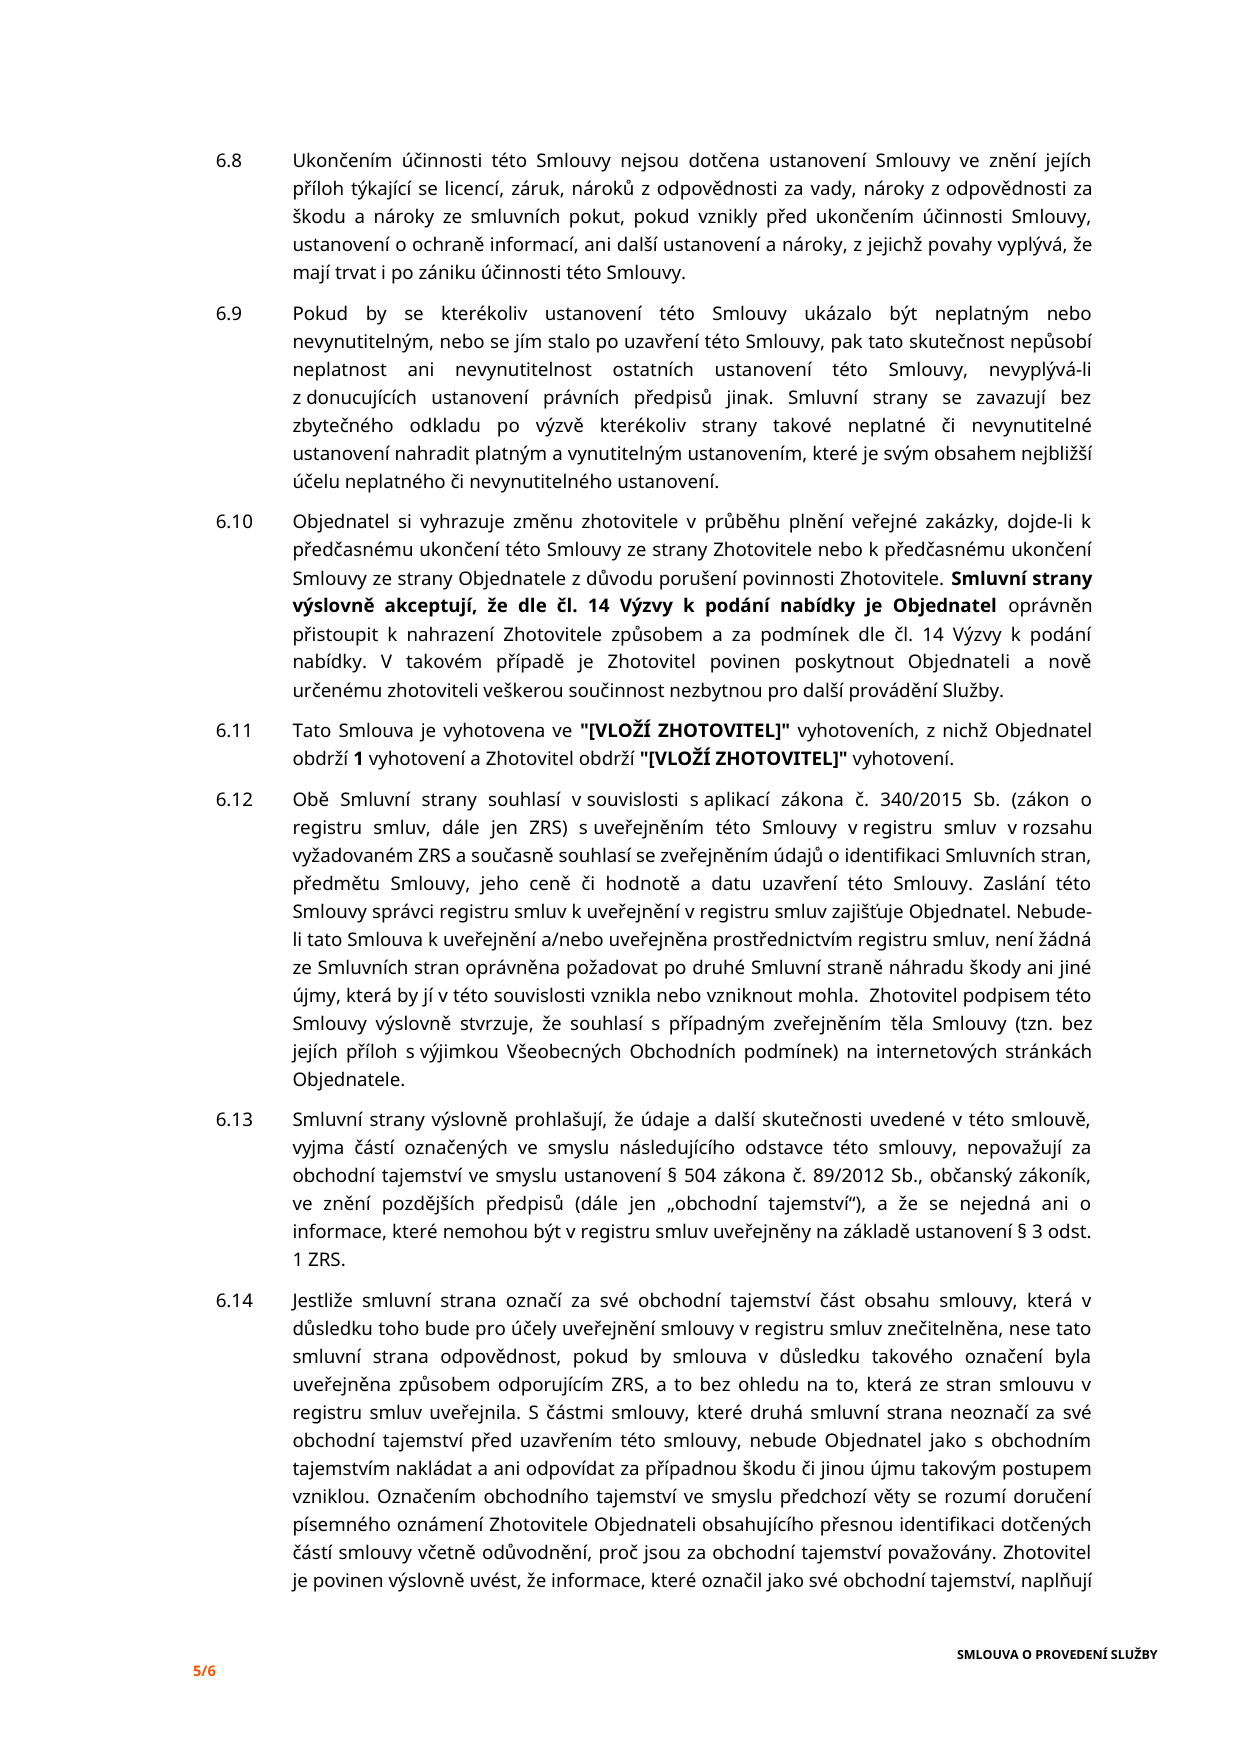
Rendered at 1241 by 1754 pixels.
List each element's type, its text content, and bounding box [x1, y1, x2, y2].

text Objednatel si vyhrazuje změnu zhotovitele v průběhu plnění veřejné zakázky, dojde-li k předčasnému ukončení této Smlouvy ze strany Zhotovitele nebo k předčasnému ukončení Smlouvy ze strany Objednatele z důvodu porušení povinnosti Zhotovitele. Smluvní strany výslovně akceptují, že dle čl. 14 Výzvy k podání nabídky je Objednatel oprávněn přistoupit k nahrazení Zhotovitele způsobem a za podmínek dle čl. 14 Výzvy k podání nabídky. V takovém případě je Zhotovitel povinen poskytnout Objednateli a nově určenému zhotoviteli veškerou součinnost nezbytnou pro další provádění Služby. [216, 509, 1093, 702]
text Ukončením účinnosti této Smlouvy nejsou dotčena ustanovení Smlouvy ve znění jejích příloh týkající se licencí, záruk, nároků z odpovědnosti za vady, nároky z odpovědnosti za škodu a nároky ze smluvních pokut, pokud vznikly před ukončením účinnosti Smlouvy, ustanovení o ochraně informací, ani další ustanovení a nároky, z jejichž povahy vyplývá, že mají trvat i po zániku účinnosti této Smlouvy. [216, 147, 1093, 285]
text Tato Smlouva je vyhotovena ve vyhotoveních, z nichž Objednatel obdrží 1 vyhotovení a Zhotovitel obdrží vyhotovení. [216, 717, 1093, 771]
text Obě Smluvní strany souhlasí v souvislosti s aplikací zákona č. 340/2015 Sb. (zákon o registru smluv, dále jen ZRS) s uveřejněním této Smlouvy v registru smluv v rozsahu vyžadovaném ZRS a současně souhlasí se zveřejněním údajů o identifikaci Smluvních stran, předmětu Smlouvy, jeho ceně či hodnotě a datu uzavření této Smlouvy. Zaslání této Smlouvy správci registru smluv k uveřejnění v registru smluv zajišťuje Objednatel. Nebude-li tato Smlouva k uveřejnění a/nebo uveřejněna prostřednictvím registru smluv, není žádná ze Smluvních stran oprávněna požadovat po druhé Smluvní straně náhradu škody ani jiné újmy, která by jí v této souvislosti vznikla nebo vzniknout mohla. Zhotovitel podpisem této Smlouvy výslovně stvrzuje, že souhlasí s případným zveřejněním těla Smlouvy (tzn. bez jejích příloh s výjimkou Všeobecných Obchodních podmínek) na internetových stránkách Objednatele. [216, 786, 1093, 1092]
text Pokud by se kterékoliv ustanovení této Smlouvy ukázalo být neplatným nebo nevynutitelným, nebo se jím stalo po uzavření této Smlouvy, pak tato skutečnost nepůsobí neplatnost ani nevynutitelnost ostatních ustanovení této Smlouvy, nevyplývá-li z donucujících ustanovení právních předpisů jinak. Smluvní strany se zavazují bez zbytečného odkladu po výzvě kterékoliv strany takové neplatné či nevynutitelné ustanovení nahradit platným a vynutitelným ustanovením, které je svým obsahem nejbližší účelu neplatného či nevynutitelného ustanovení. [216, 300, 1093, 494]
text Smluvní strany výslovně prohlašují, že údaje a další skutečnosti uvedené v této smlouvě, vyjma částí označených ve smyslu následujícího odstavce této smlouvy, nepovažují za obchodní tajemství ve smyslu ustanovení § 504 zákona č. 89/2012 Sb., občanský zákoník, ve znění pozdějších předpisů (dále jen „obchodní tajemství“), a že se nejedná ani o informace, které nemohou být v registru smluv uveřejněny na základě ustanovení § 3 odst. 1 ZRS. [216, 1107, 1093, 1272]
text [216, 1287, 1093, 1593]
